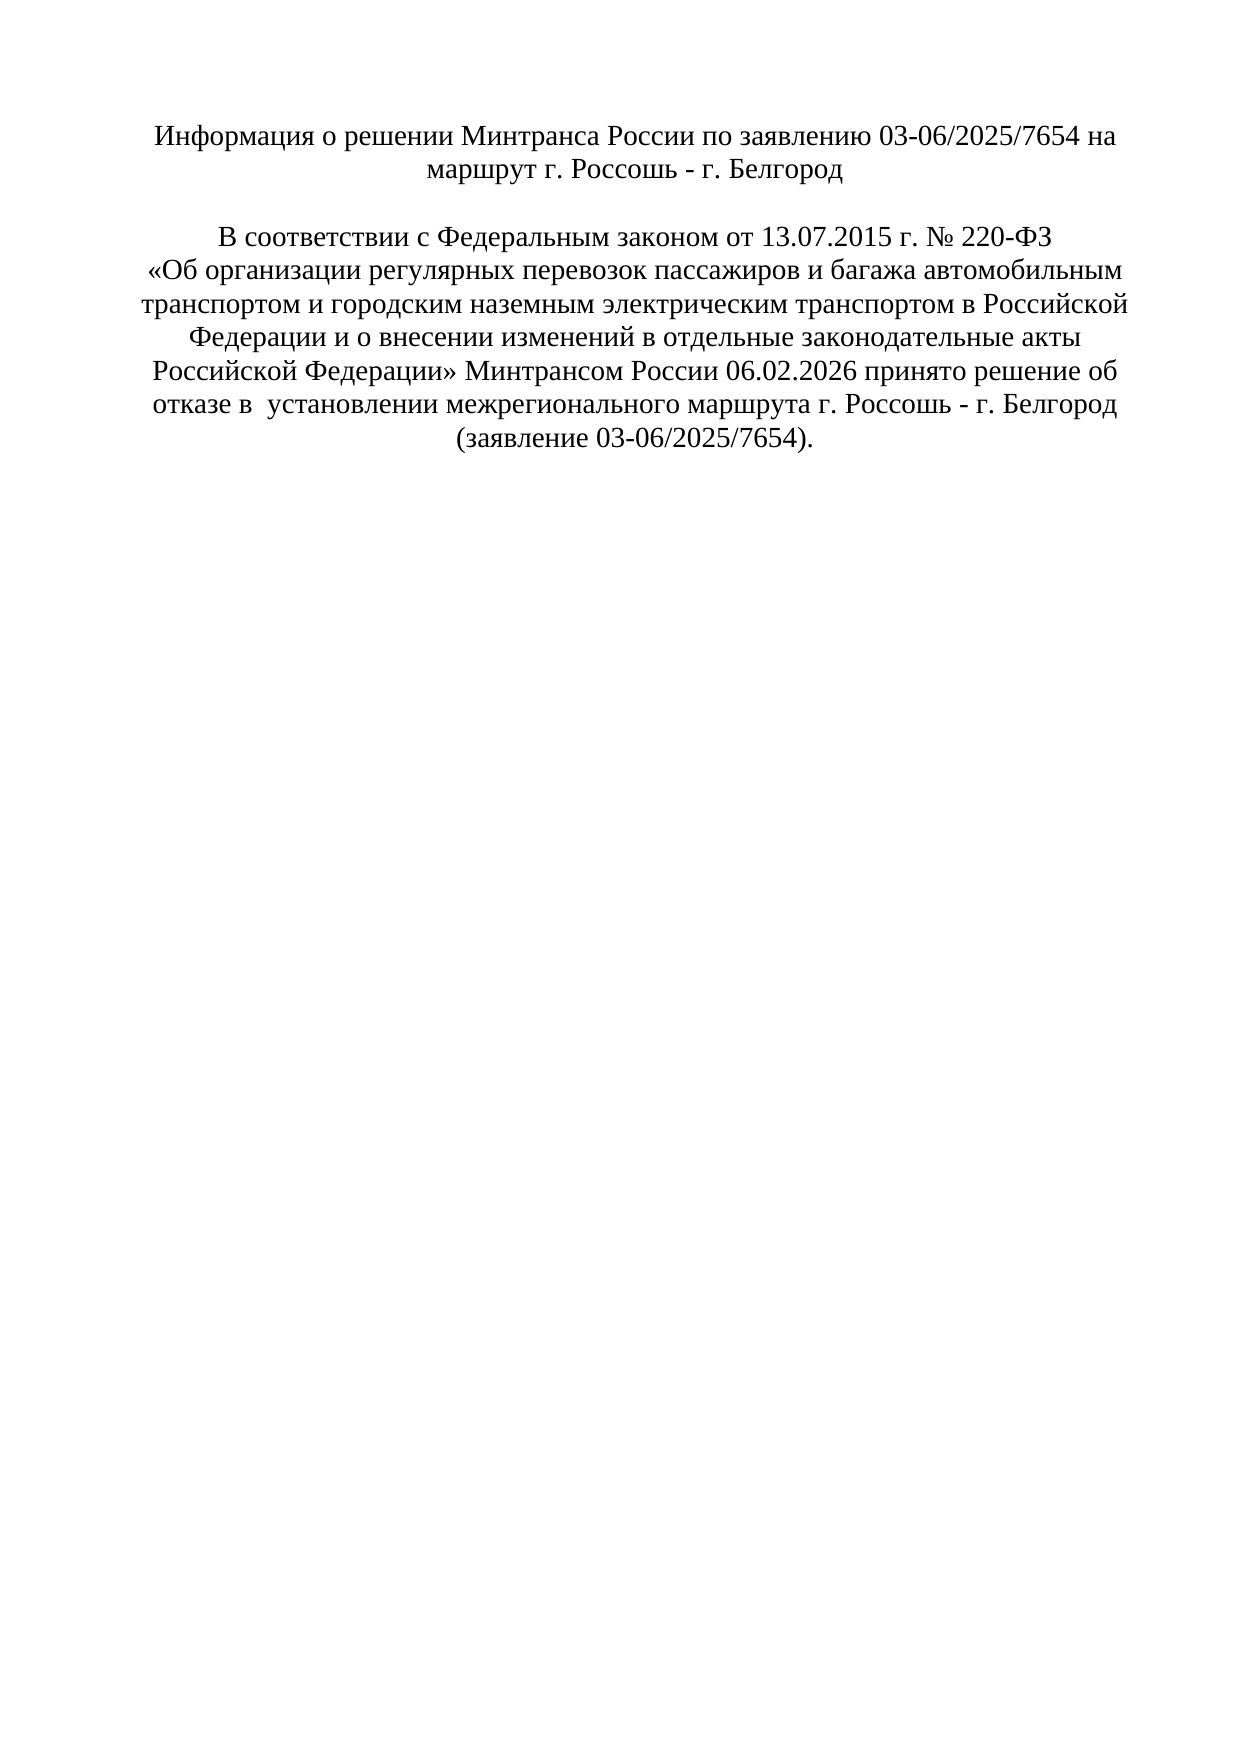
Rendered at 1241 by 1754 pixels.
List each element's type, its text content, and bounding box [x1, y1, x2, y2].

text Информация о решении Минтранса России по заявлению 03-06/2025/7654 на маршрут г. Россошь - г. Белгород [118, 118, 1152, 185]
text В соответствии с Федеральным законом от 13.07.2015 г. № 220-ФЗ «Об организации регулярных перевозок пассажиров и багажа автомобильным транспортом и городским наземным электрическим транспортом в Российской Федерации и о внесении изменений в отдельные законодательные акты Российской Федерации» Минтрансом России 06.02.2026 принято решение об отказе в установлении межрегионального маршрута г. Россошь - г. Белгород (заявление 03-06/2025/7654). [118, 219, 1152, 453]
